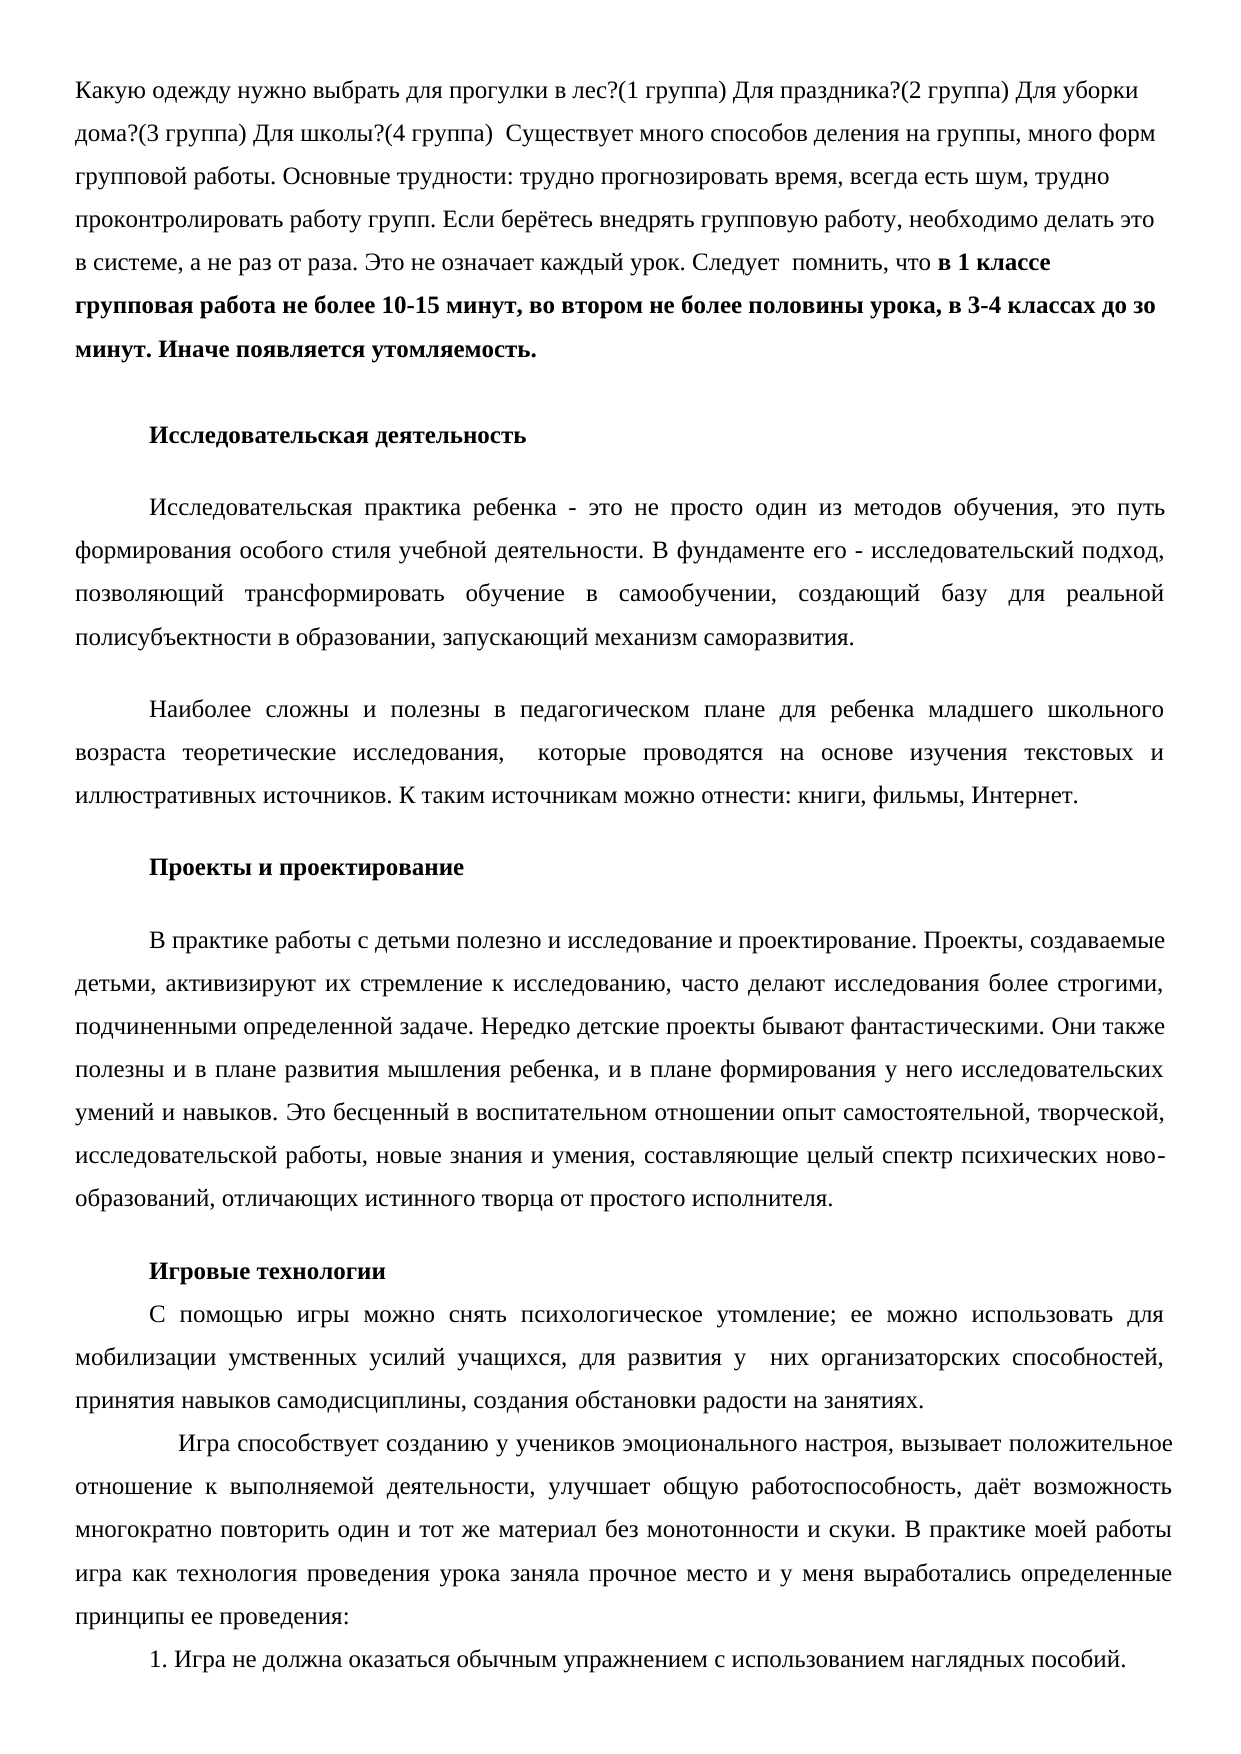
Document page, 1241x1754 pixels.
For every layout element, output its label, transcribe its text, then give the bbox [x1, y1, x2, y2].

text С помощью игры можно снять психологическое утомление; ее можно использовать для мобилизации умственных усилий учащихся, для развития у них организаторских способностей, принятия навыков самодисциплины, создания обстановки радости на занятиях. [75, 1299, 1165, 1414]
text Исследовательская деятельность [75, 420, 1165, 449]
text Игровые технологии [75, 1256, 1165, 1284]
text Игра способствует созданию у учеников эмоционального настроя, вызывает положительное отношение к выполняемой деятельности, улучшает общую работоспособность, даёт возможность многократно повторить один и тот же материал без монотонности и скуки. В практике моей работы игра как технология проведения урока заняла прочное место и у меня выработались определенные принципы ее проведения: [75, 1428, 1174, 1629]
text 1. Игра не должна оказаться обычным упражнением с использованием наглядных пособий. [75, 1644, 1174, 1673]
text В практике работы с детьми полезно и исследование и проектирование. Проекты, создаваемые детьми, активизируют их стремление к исследованию, часто делают исследования более строгими, подчиненными определенной задаче. Нередко детские проекты бывают фантастическими. Они также полезны и в плане развития мышления ребенка, и в плане формирования у него исследовательских умений и навыков. Это бесценный в воспитательном отношении опыт самостоятельной, творческой, исследовательской работы, новые знания и умения, составляющие целый спектр психических новообразований, отличающих истинного творца от простого исполнителя. [75, 925, 1165, 1212]
text Наиболее сложны и полезны в педагогическом плане для ребенка младшего школьного возраста теоретические исследования, которые проводятся на основе изучения текстовых и иллюстративных источников. К таким источникам можно отнести: книги, фильмы, Интернет. [75, 694, 1165, 809]
text Исследовательская практика ребенка - это не просто один из методов обучения, это путь формирования особого стиля учебной деятельности. В фундаменте его - исследовательский подход, позволяющий трансформировать обучение в самообучении, создающий базу для реальной полисубъектности в образовании, запускающий механизм саморазвития. [75, 492, 1165, 650]
text Проекты и проектирование [75, 852, 1165, 881]
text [75, 75, 1165, 362]
